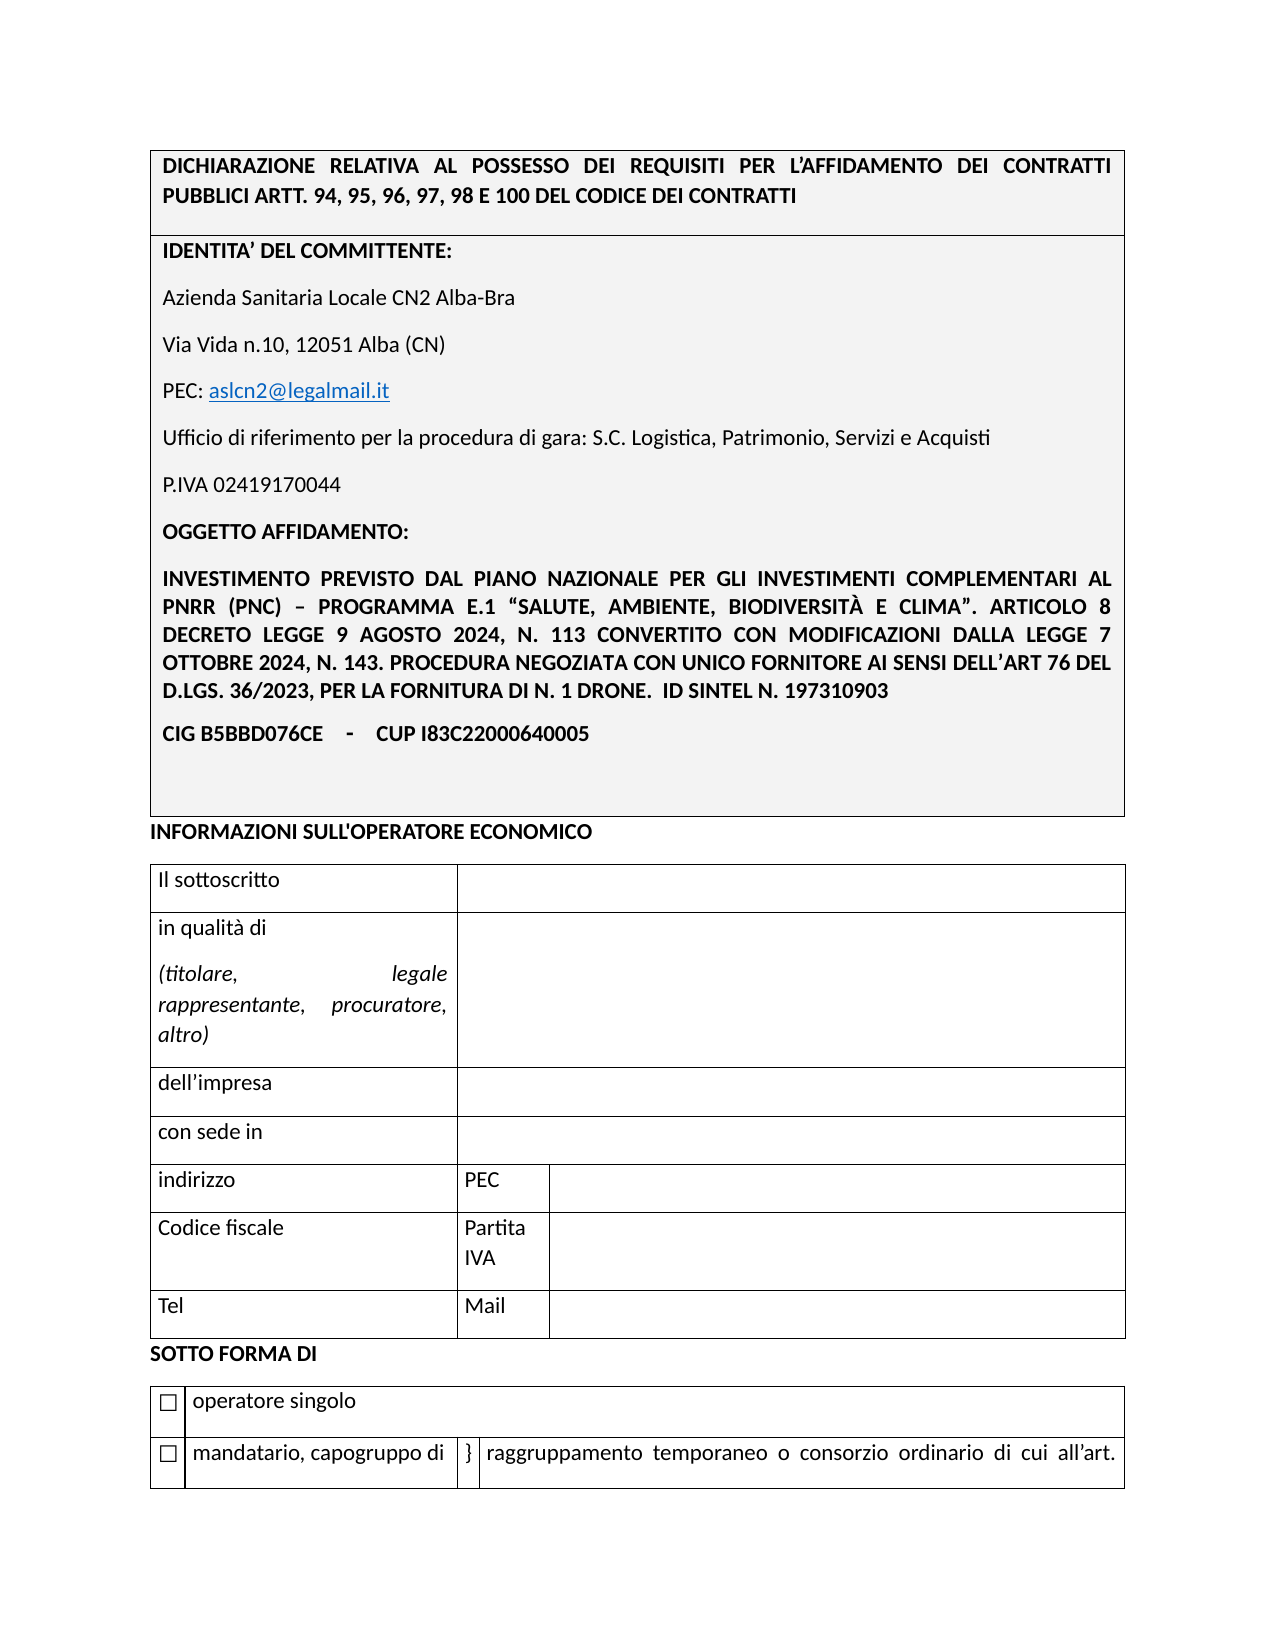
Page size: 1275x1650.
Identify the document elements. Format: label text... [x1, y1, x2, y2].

text INFORMAZIONI SULL'OPERATORE ECONOMICO [150, 817, 1125, 845]
table_cell ☐ [151, 1438, 184, 1488]
table_cell dell’impresa [151, 1068, 457, 1116]
table_cell PEC [458, 1165, 549, 1212]
text SOTTO FORMA DI [150, 1339, 1125, 1367]
table_cell Mail [458, 1291, 549, 1338]
table_cell indirizzo [151, 1165, 457, 1212]
table_cell [550, 1213, 1125, 1290]
table_cell [458, 1068, 1125, 1116]
table_header DICHIARAZIONE RELATIVA AL POSSESSO DEI REQUISITI PER L’AFFIDAMENTO DEI CONTRATTI PUBBLICI ARTT. 94, 95, 96, 97, 98 E 100 DEL CODICE DEI CONTRATTI [151, 151, 1124, 235]
table_cell [550, 1291, 1125, 1338]
table_cell in qualità di (titolare, legale rappresentante, procuratore, altro) [151, 913, 457, 1067]
table_cell [458, 1117, 1125, 1164]
table_cell } [458, 1438, 479, 1488]
table_cell IDENTITA’ DEL COMMITTENTE: Azienda Sanitaria Locale CN2 Alba-Bra Via Vida n.10, 12051 Alba (CN) PEC: aslcn2@legalmail.it Ufficio di riferimento per la procedura di gara: S.C. Logistica, Patrimonio, Servizi e Acquisti P.IVA 02419170044 OGGETTO AFFIDAMENTO: INVESTIMENTO PREVISTO DAL PIANO NAZIONALE PER GLI INVESTIMENTI COMPLEMENTARI AL PNRR (PNC) – PROGRAMMA E.1 “SALUTE, AMBIENTE, BIODIVERSITÀ E CLIMA”. ARTICOLO 8 DECRETO LEGGE 9 AGOSTO 2024, N. 113 CONVERTITO CON MODIFICAZIONI DALLA LEGGE 7 OTTOBRE 2024, N. 143. PROCEDURA NEGOZIATA CON UNICO FORNITORE AI SENSI DELL’ART 76 DEL D.LGS. 36/2023, PER LA FORNITURA DI N. 1 DRONE. ID SINTEL N. 197310903 CIG B5BBD076CE - CUP I83C22000640005 [151, 236, 1124, 816]
table_header Il sottoscritto [151, 865, 457, 912]
table_header [458, 865, 1125, 912]
table_header ☐ [151, 1387, 184, 1437]
table_cell [458, 913, 1125, 1067]
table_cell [480, 1438, 1124, 1488]
table_header operatore singolo [186, 1387, 1124, 1437]
table_cell Partita IVA [458, 1213, 549, 1290]
table_cell [550, 1165, 1125, 1212]
table_cell con sede in [151, 1117, 457, 1164]
table_cell Tel [151, 1291, 457, 1338]
table_cell mandatario, capogruppo di [186, 1438, 457, 1488]
table_cell Codice fiscale [151, 1213, 457, 1290]
